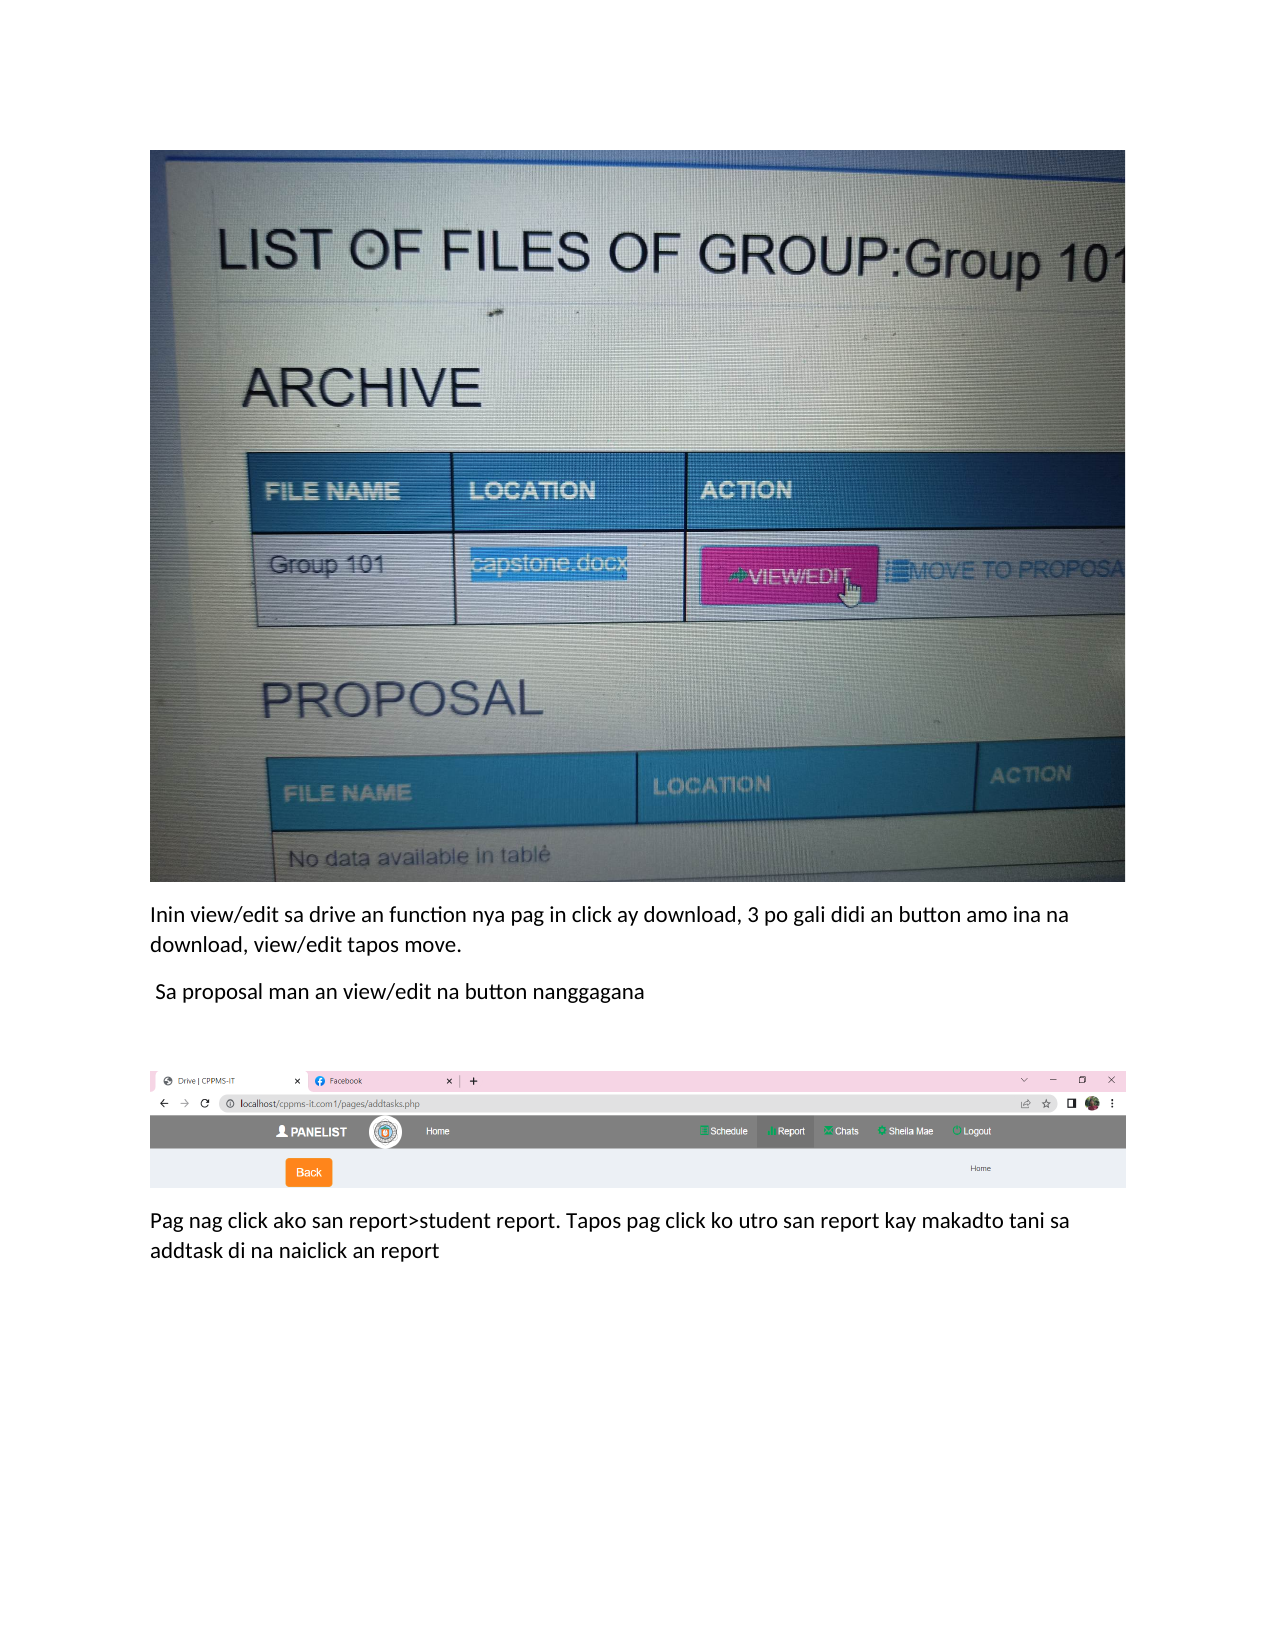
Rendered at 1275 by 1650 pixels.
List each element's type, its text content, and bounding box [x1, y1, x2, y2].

text Sa proposal man an view/edit na button nanggagana [150, 977, 1125, 1005]
text Inin view/edit sa drive an function nya pag in click ay download, 3 po gali didi an button amo ina na download, view/edit tapos move. [150, 900, 1125, 958]
picture [150, 1071, 1126, 1188]
text Pag nag click ako san report>student report. Tapos pag click ko utro san report kay makadto tani sa addtask di na naiclick an report [150, 1206, 1125, 1264]
picture [150, 150, 1125, 882]
